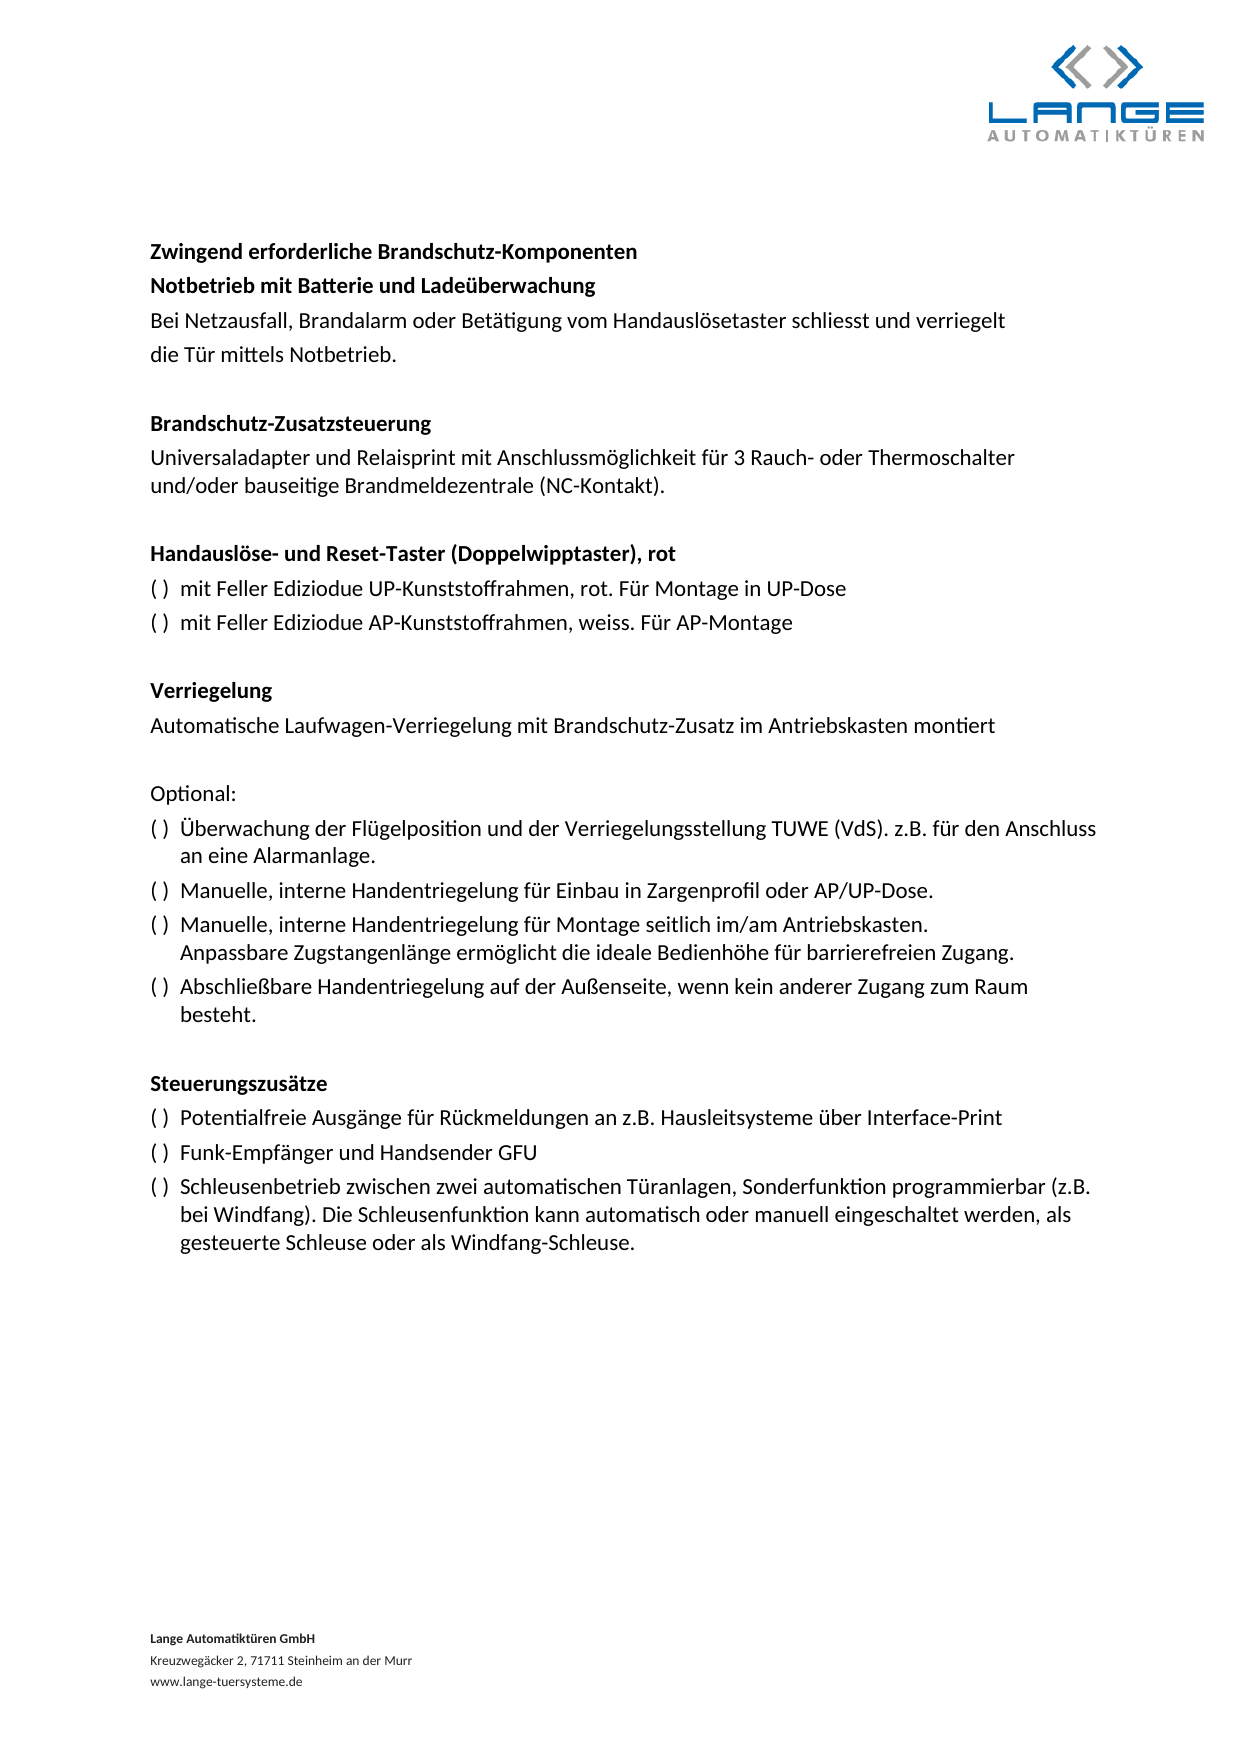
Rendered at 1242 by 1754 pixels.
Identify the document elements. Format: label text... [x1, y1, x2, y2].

text ( ) Schleusenbetrieb zwischen zwei automatischen Türanlagen, Sonderfunktion programmierbar (z.B. bei Windfang). Die Schleusenfunktion kann automatisch oder manuell eingeschaltet werden, als gesteuerte Schleuse oder als Windfang-Schleuse. [150, 1172, 1108, 1256]
text Zwingend erforderliche Brandschutz-Komponenten [150, 237, 1108, 265]
text Notbetrieb mit Batterie und Ladeüberwachung [150, 272, 1108, 299]
text ( ) mit Feller Ediziodue UP-Kunststoffrahmen, rot. Für Montage in UP-Dose [150, 574, 1108, 602]
text ( ) mit Feller Ediziodue AP-Kunststoffrahmen, weiss. Für AP-Montage [150, 608, 1108, 636]
text Bei Netzausfall, Brandalarm oder Betätigung vom Handauslösetaster schliesst und verriegelt [150, 306, 1108, 334]
text Universaladapter und Relaisprint mit Anschlussmöglichkeit für 3 Rauch- oder Thermoschalter und/oder bauseitige Brandmeldezentrale (NC-Kontakt). [150, 443, 1108, 499]
text Verriegelung [150, 677, 1108, 704]
text ( ) Manuelle, interne Handentriegelung für Einbau in Zargenprofil oder AP/UP-Dose. [150, 876, 1108, 904]
text ( ) Potentialfreie Ausgänge für Rückmeldungen an z.B. Hausleitsysteme über Interface-Print [150, 1103, 1108, 1131]
text Steuerungszusätze [150, 1069, 1108, 1097]
text ( ) Überwachung der Flügelposition und der Verriegelungsstellung TUWE (VdS). z.B. für den Anschluss an eine Alarmanlage. [150, 814, 1108, 870]
picture [939, 17, 1242, 161]
text Handauslöse- und Reset-Taster (Doppelwipptaster), rot [150, 539, 1108, 567]
text ( ) Abschließbare Handentriegelung auf der Außenseite, wenn kein anderer Zugang zum Raum besteht. [150, 972, 1108, 1028]
text Brandschutz-Zusatzsteuerung [150, 409, 1108, 437]
text ( ) Manuelle, interne Handentriegelung für Montage seitlich im/am Antriebskasten. Anpassbare Zugstangenlänge ermöglicht die ideale Bedienhöhe für barrierefreien Zugang. [150, 910, 1108, 966]
text die Tür mittels Notbetrieb. [150, 340, 1108, 368]
text ( ) Funk-Empfänger und Handsender GFU [150, 1138, 1108, 1166]
text Optional: [150, 779, 1108, 807]
text Automatische Laufwagen-Verriegelung mit Brandschutz-Zusatz im Antriebskasten montiert [150, 711, 1108, 739]
